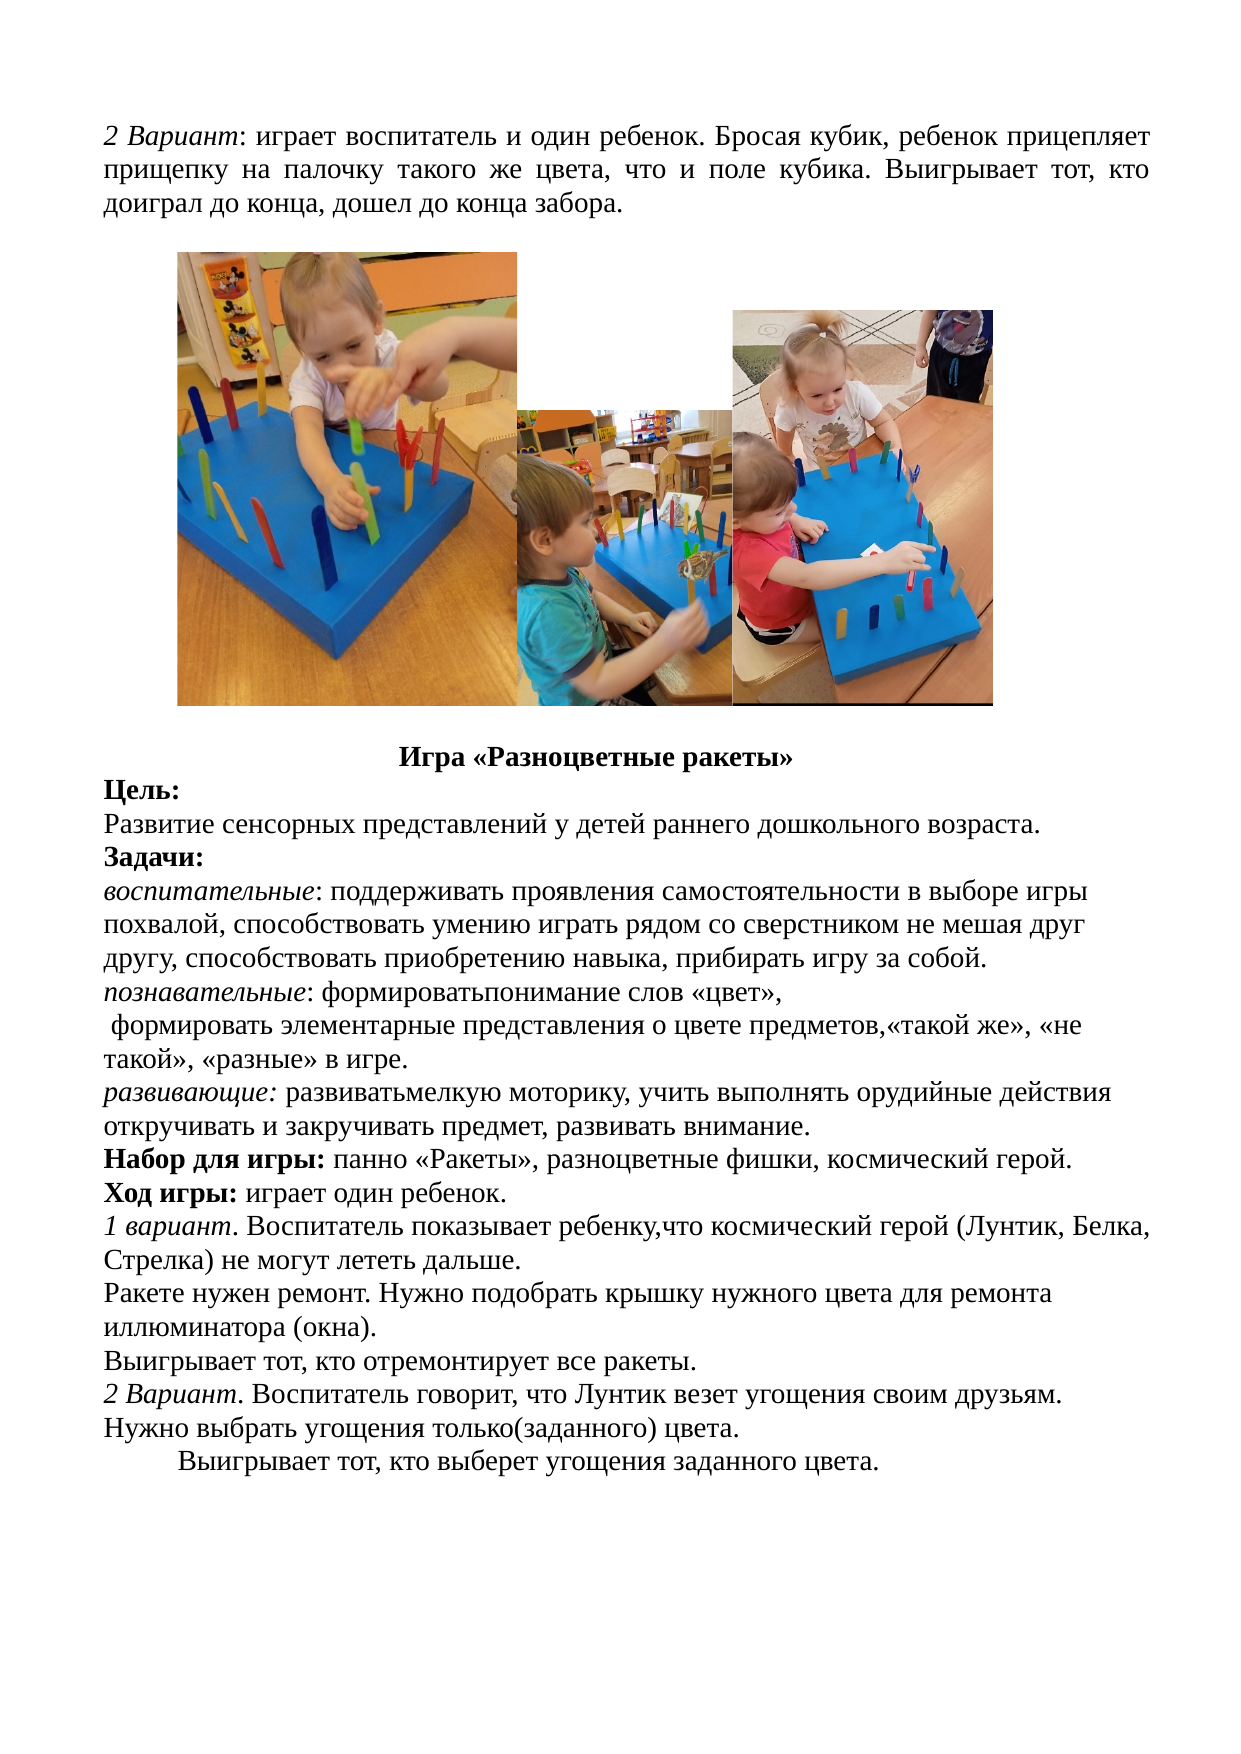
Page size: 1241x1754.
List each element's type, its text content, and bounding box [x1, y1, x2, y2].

text Ход игры: играет один ребенок. [103, 1175, 1152, 1208]
text развивающие: развиватьмелкую моторику, учить выполнять орудийные действия откручивать и закручивать предмет, развивать внимание. [103, 1074, 1152, 1141]
text Выигрывает тот, кто отремонтирует все ракеты. [103, 1343, 1152, 1376]
text Игра «Разноцветные ракеты» [325, 739, 1152, 772]
text Задачи: [103, 839, 1152, 873]
text 1 вариант. Воспитатель показывает ребенку,что космический герой (Лунтик, Белка, Стрелка) не могут лететь дальше. [103, 1208, 1152, 1276]
text Развитие сенсорных представлений у детей раннего дошкольного возраста. [103, 806, 1152, 839]
picture [177, 252, 993, 706]
text 2 Вариант. Воспитатель говорит, что Лунтик везет угощения своим друзьям. Нужно выбрать угощения только(заданного) цвета. [103, 1376, 1152, 1443]
text познавательные: формироватьпонимание слов «цвет», [103, 974, 1152, 1007]
text Ракете нужен ремонт. Нужно подобрать крышку нужного цвета для ремонта иллюминатора (окна). [103, 1276, 1152, 1343]
text формировать элементарные представления о цвете предметов,«такой же», «не такой», «разные» в игре. [103, 1007, 1152, 1074]
text Набор для игры: панно «Ракеты», разноцветные фишки, космический герой. [103, 1141, 1152, 1175]
text 2 Вариант: играет воспитатель и один ребенок. Бросая кубик, ребенок прицепляет прищепку на палочку такого же цвета, что и поле кубика. Выигрывает тот, кто доиграл до конца, дошел до конца забора. [103, 118, 1152, 219]
text воспитательные: поддерживать проявления самостоятельности в выборе игры похвалой, способствовать умению играть рядом со сверстником не мешая друг другу, способствовать приобретению навыка, прибирать игру за собой. [103, 873, 1152, 974]
text Цель: [103, 772, 1152, 806]
text Выигрывает тот, кто выберет угощения заданного цвета. [177, 1443, 1152, 1477]
